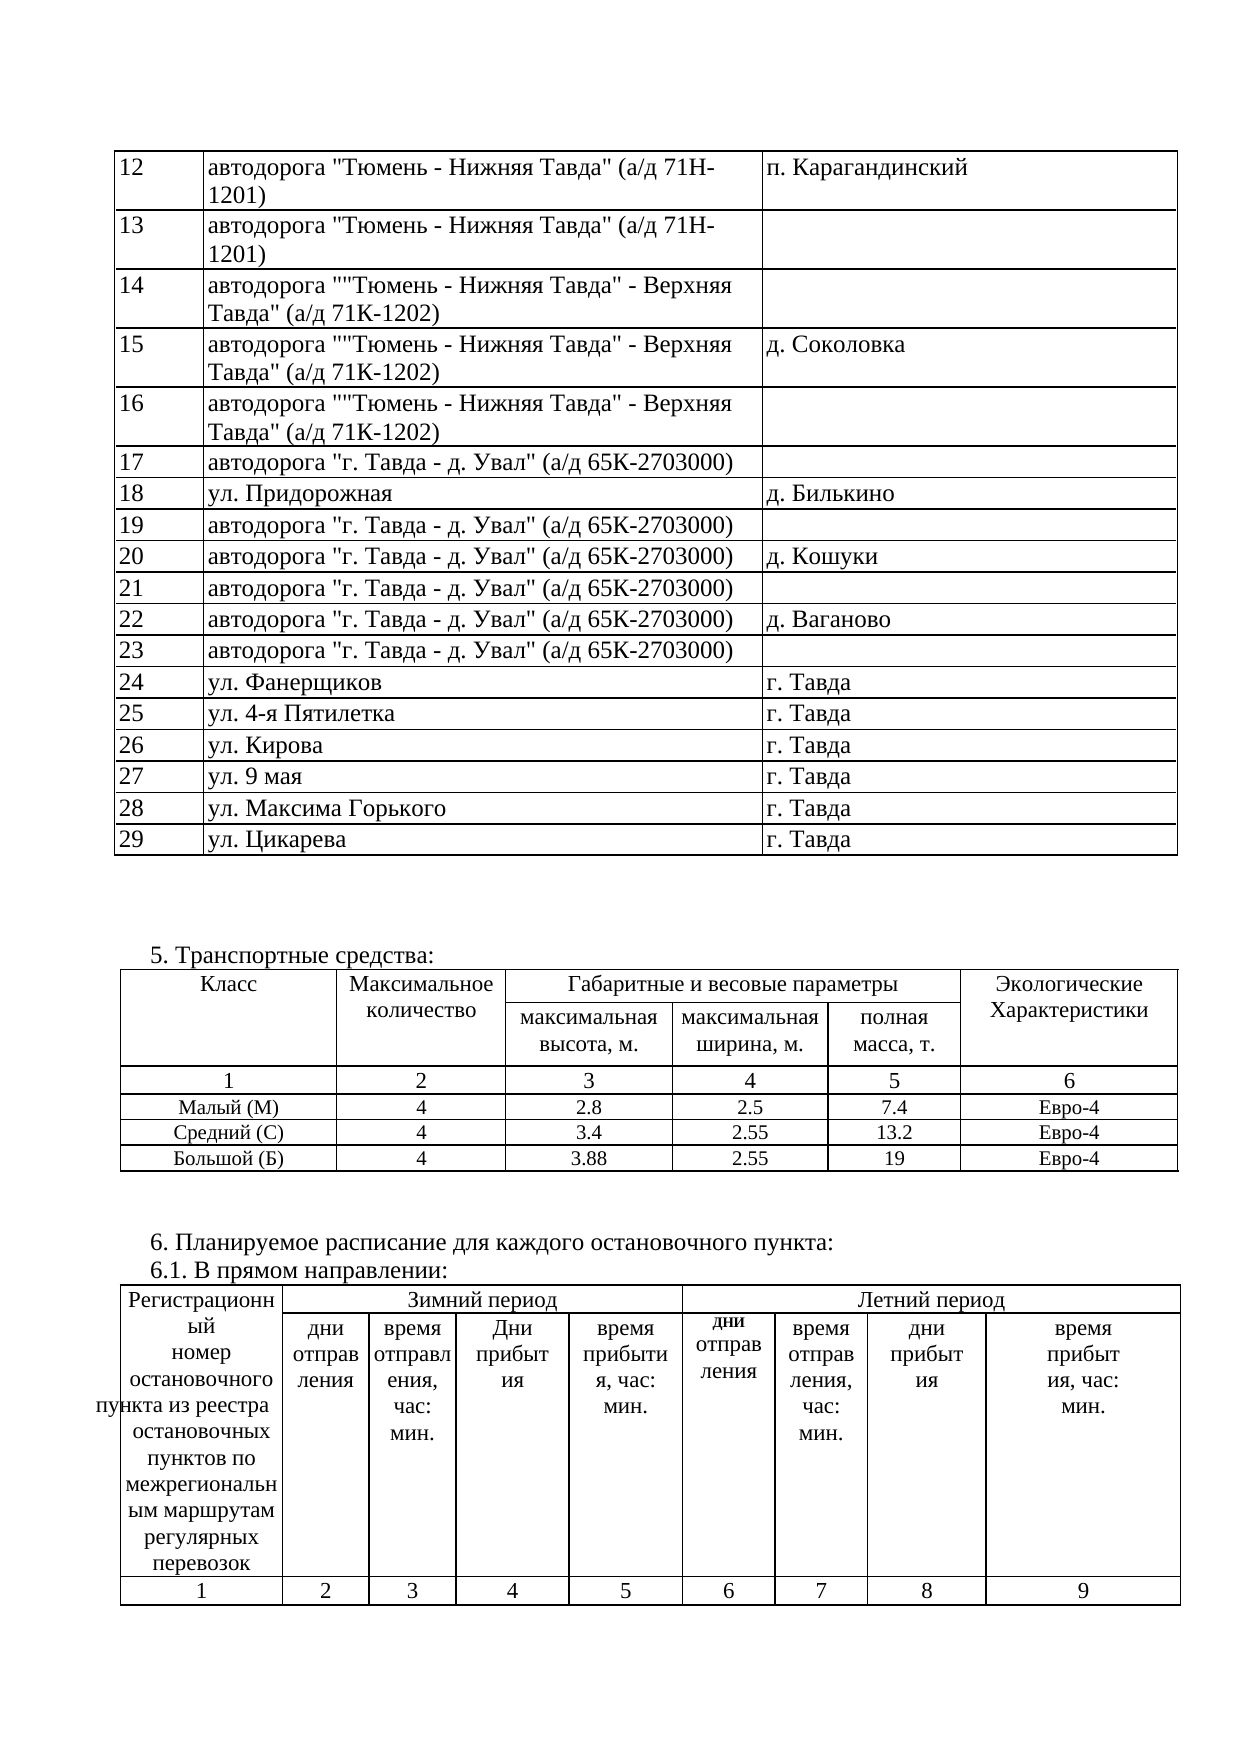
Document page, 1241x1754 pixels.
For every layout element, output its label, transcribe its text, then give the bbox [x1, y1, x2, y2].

table_cell автодорога "г. Тавда - д. Увал" (а/д 65К-2703000) [204, 573, 762, 603]
table_cell автодорога ""Тюмень - Нижняя Тавда" - Верхняя Тавда" (а/д 71К-1202) [204, 388, 762, 445]
table_cell максимальная высота, м. [506, 1003, 672, 1065]
table_cell 20 [115, 541, 203, 571]
table_cell дни отправ ления [283, 1314, 368, 1576]
table_cell время прибыти я, час: мин. [570, 1314, 682, 1576]
table_cell автодорога "г. Тавда - д. Увал" (а/д 65К-2703000) [204, 541, 762, 571]
table_header Экологические Характеристики [961, 970, 1177, 1065]
table_cell автодорога ""Тюмень - Нижняя Тавда" - Верхняя Тавда" (а/д 71К-1202) [204, 329, 762, 386]
table_cell 22 [115, 604, 203, 634]
table_cell 29 [115, 824, 203, 854]
table_cell 23 [115, 635, 203, 666]
table_cell ул. 4-я Пятилетка [204, 699, 762, 728]
table_cell Малый (М) [121, 1095, 336, 1119]
text 5. Транспортные средства: [150, 940, 1090, 968]
table_cell п. Карагандинский [763, 152, 1177, 209]
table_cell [204, 152, 762, 209]
table_cell [763, 386, 1177, 445]
table_cell 1 [121, 1067, 336, 1093]
table_cell 2.5 [673, 1095, 827, 1119]
table_cell ДНИ отправ ления [683, 1314, 774, 1576]
table_cell автодорога ""Тюмень - Нижняя Тавда" - Верхняя Тавда" (а/д 71К-1202) [204, 270, 762, 327]
table_cell ул. Цикарева [204, 825, 762, 854]
table_cell 14 [115, 269, 203, 327]
table_cell дни прибыт ия [868, 1314, 985, 1576]
table_cell 16 [115, 387, 203, 445]
table_header Максимальное количество [337, 970, 505, 1065]
text 6. Планируемое расписание для каждого остановочного пункта: [150, 1227, 1090, 1255]
table_cell г. Тавда [763, 697, 1177, 728]
table_cell 18 [115, 478, 203, 508]
table_cell время прибыт ия, час: мин. [987, 1314, 1180, 1576]
table_cell 13 [115, 210, 203, 268]
table_cell время отправ ления, час: мин. [776, 1314, 867, 1576]
table_cell 7 [776, 1577, 867, 1603]
table_cell 17 [115, 446, 203, 477]
table_cell 15 [115, 328, 203, 386]
text 6.1. В прямом направлении: [150, 1255, 1090, 1284]
table_cell г. Тавда [763, 760, 1177, 791]
table_cell 9 [987, 1577, 1180, 1603]
table_cell 28 [115, 793, 203, 823]
table_cell 24 [115, 667, 203, 697]
table_cell ул. Максима Горького [204, 793, 762, 823]
table_header Класс [121, 970, 336, 1065]
table_cell 2.8 [506, 1095, 672, 1119]
table_cell д. Билькино [763, 477, 1177, 508]
table_cell [763, 634, 1177, 666]
table_cell 25 [115, 698, 203, 728]
table_cell 19 [829, 1146, 960, 1170]
table_cell автодорога "г. Тавда - д. Увал" (а/д 65К-2703000) [204, 510, 762, 540]
table_cell г. Тавда [763, 729, 1177, 760]
table_cell 6 [961, 1067, 1177, 1093]
table_cell [763, 508, 1177, 540]
table_cell 4 [337, 1120, 505, 1144]
table_cell 3.4 [506, 1120, 672, 1144]
table_cell 3 [370, 1577, 455, 1603]
table_cell [763, 571, 1177, 603]
table_cell ул. Кирова [204, 730, 762, 760]
table_cell Дни прибыт ия [457, 1314, 568, 1576]
table_cell автодорога "г. Тавда - д. Увал" (а/д 65К-2703000) [204, 604, 762, 634]
table_cell 4 [457, 1577, 568, 1603]
table_cell максимальная ширина, м. [673, 1003, 827, 1065]
table_cell [763, 268, 1177, 327]
table_cell Евро-4 [961, 1120, 1177, 1144]
table_header Габаритные и весовые параметры [506, 970, 960, 1002]
table_cell автодорога "г. Тавда - д. Увал" (а/д 65К-2703000) [204, 636, 762, 666]
table_cell г. Тавда [763, 823, 1177, 854]
table_cell 2.55 [673, 1120, 827, 1144]
table_cell г. Тавда [763, 791, 1177, 823]
table_cell Евро-4 [961, 1146, 1177, 1170]
table_cell 21 [115, 572, 203, 603]
table_cell 5 [570, 1577, 682, 1603]
table_cell 3.88 [506, 1146, 672, 1170]
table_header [121, 1286, 282, 1576]
table_cell 6 [683, 1577, 774, 1603]
table_cell 2 [283, 1577, 368, 1603]
table_cell 7.4 [829, 1095, 960, 1119]
table_cell полная масса, т. [829, 1003, 960, 1065]
table_cell автодорога "г. Тавда - д. Увал" (а/д 65К-2703000) [204, 447, 762, 477]
table_cell 2 [337, 1067, 505, 1093]
table_cell ул. 9 мая [204, 762, 762, 791]
table_cell д. Соколовка [763, 327, 1177, 386]
table_cell 4 [337, 1146, 505, 1170]
table_cell 12 [115, 152, 203, 209]
table_cell Средний (С) [121, 1120, 336, 1144]
table_cell [763, 445, 1177, 477]
table_cell 19 [115, 509, 203, 540]
table_header Летний период [683, 1286, 1180, 1312]
table_cell 1 [121, 1577, 282, 1603]
table_cell Евро-4 [961, 1095, 1177, 1119]
table_cell 5 [829, 1067, 960, 1093]
table_cell Большой (Б) [121, 1146, 336, 1170]
table_cell 13.2 [829, 1120, 960, 1144]
table_cell д. Кошуки [763, 540, 1177, 571]
table_cell ул. Фанерщиков [204, 667, 762, 697]
table_cell 27 [115, 761, 203, 791]
table_cell ул. Придорожная [204, 478, 762, 508]
table_cell время отправл ения, час: мин. [370, 1314, 455, 1576]
table_cell 8 [868, 1577, 985, 1603]
table_header Зимний период [283, 1286, 682, 1312]
table_cell [763, 209, 1177, 268]
table_cell д. Ваганово [763, 603, 1177, 634]
table_cell г. Тавда [763, 666, 1177, 697]
table_cell 2.55 [673, 1146, 827, 1170]
table_cell 4 [337, 1095, 505, 1119]
table_cell 4 [673, 1067, 827, 1093]
table_cell 3 [506, 1067, 672, 1093]
table_cell 26 [115, 730, 203, 760]
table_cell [204, 211, 762, 268]
